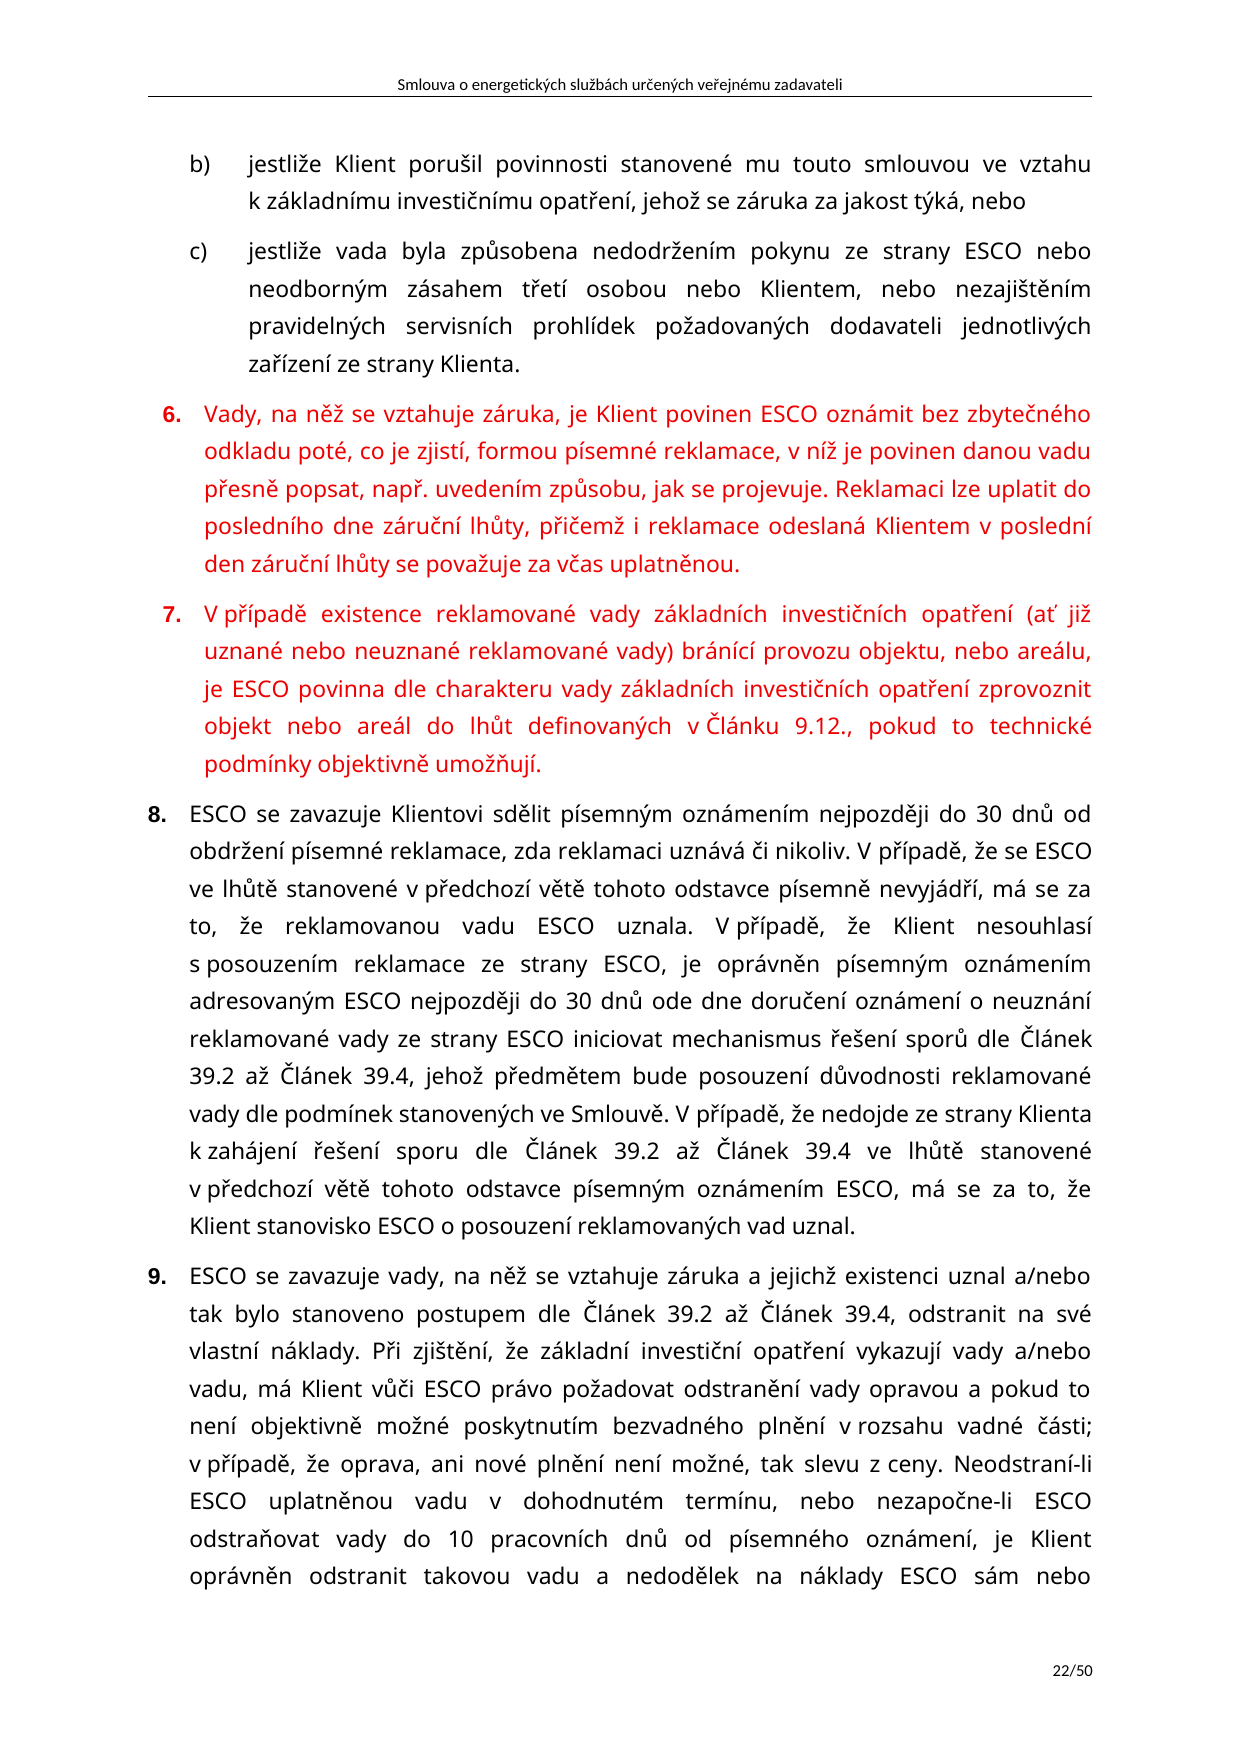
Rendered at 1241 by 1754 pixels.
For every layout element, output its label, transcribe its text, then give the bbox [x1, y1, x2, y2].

subtitle V případě existence reklamované vady základních investičních opatření (ať již uznané nebo neuznané reklamované vady) bránící provozu objektu, nebo areálu, je ESCO povinna dle charakteru vady základních investičních opatření zprovoznit objekt nebo areál do lhůt definovaných v Článku 9.12., pokud to technické podmínky objektivně umožňují. [162, 598, 1092, 779]
subtitle jestliže Klient porušil povinnosti stanovené mu touto smlouvou ve vztahu k základnímu investičnímu opatření, jehož se záruka za jakost týká, nebo [189, 148, 1092, 216]
list ESCO se zavazuje Klientovi sdělit písemným oznámením nejpozději do 30 dnů od obdržení písemné reklamace, zda reklamaci uznává či nikoliv. V případě, že se ESCO ve lhůtě stanovené v předchozí větě tohoto odstavce písemně nevyjádří, má se za to, že reklamovanou vadu ESCO uznala. V případě, že Klient nesouhlasí s posouzením reklamace ze strany ESCO, je oprávněn písemným oznámením adresovaným ESCO nejpozději do 30 dnů ode dne doručení oznámení o neuznání reklamované vady ze strany ESCO iniciovat mechanismus řešení sporů dle Článek 39.2 až Článek 39.4, jehož předmětem bude posouzení důvodnosti reklamované vady dle podmínek stanovených ve Smlouvě. V případě, že nedojde ze strany Klienta k zahájení řešení sporu dle Článek 39.2 až Článek 39.4 ve lhůtě stanovené v předchozí větě tohoto odstavce písemným oznámením ESCO, má se za to, že Klient stanovisko ESCO o posouzení reklamovaných vad uznal. [148, 798, 1092, 1241]
subtitle Vady, na něž se vztahuje záruka, je Klient povinen ESCO oznámit bez zbytečného odkladu poté, co je zjistí, formou písemné reklamace, v níž je povinen danou vadu přesně popsat, např. uvedením způsobu, jak se projevuje. Reklamaci lze uplatit do posledního dne záruční lhůty, přičemž i reklamace odeslaná Klientem v poslední den záruční lhůty se považuje za včas uplatněnou. [162, 398, 1092, 579]
subtitle jestliže vada byla způsobena nedodržením pokynu ze strany ESCO nebo neodborným zásahem třetí osobou nebo Klientem, nebo nezajištěním pravidelných servisních prohlídek požadovaných dodavateli jednotlivých zařízení ze strany Klienta. [189, 235, 1092, 379]
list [148, 1260, 1092, 1591]
